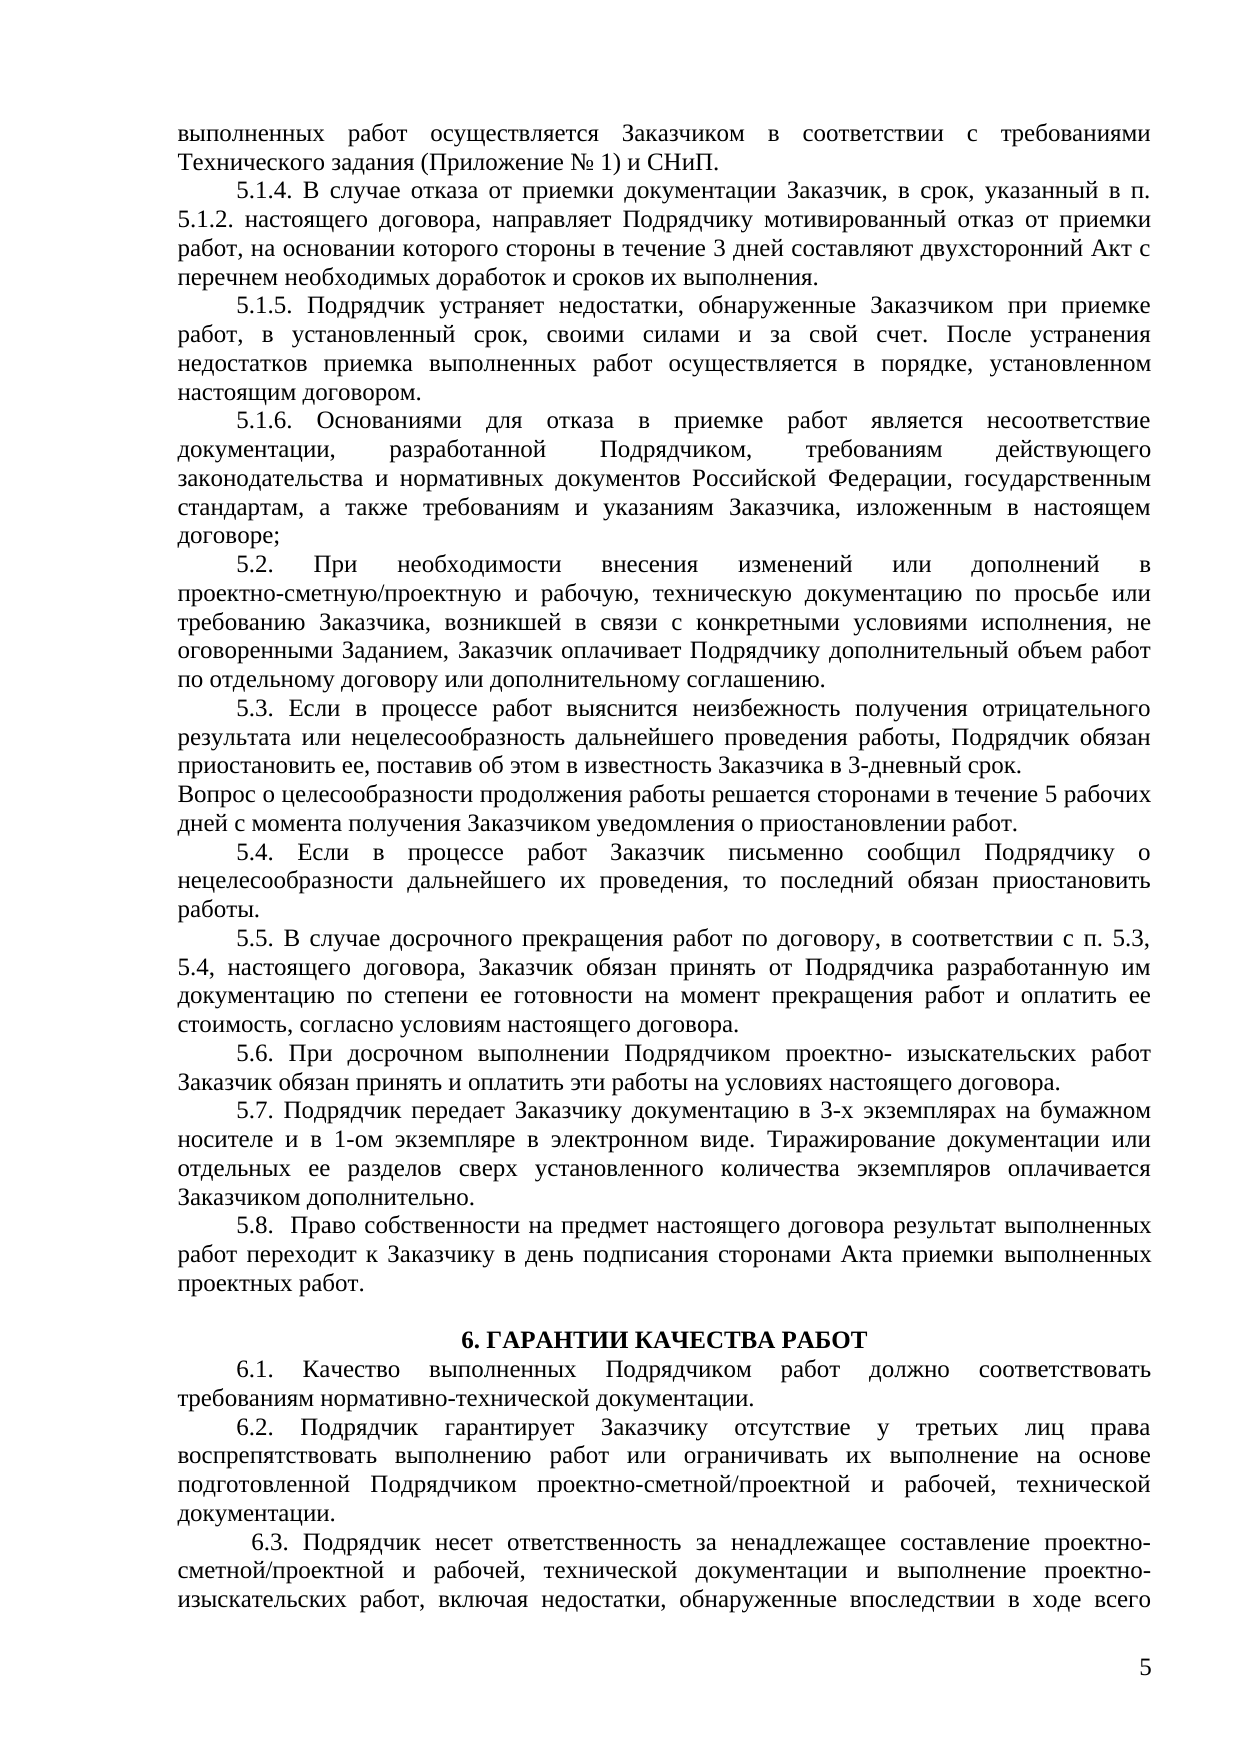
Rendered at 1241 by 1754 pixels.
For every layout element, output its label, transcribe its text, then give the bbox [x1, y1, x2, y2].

text 5.4. Если в процессе работ Заказчик письменно сообщил Подрядчику о нецелесообразности дальнейшего их проведения, то последний обязан приостановить работы. [177, 837, 1152, 923]
text 5.5. В случае досрочного прекращения работ по договору, в соответствии с п. 5.3, 5.4, настоящего договора, Заказчик обязан принять от Подрядчика разработанную им документацию по степени ее готовности на момент прекращения работ и оплатить ее стоимость, согласно условиям настоящего договора. [177, 923, 1152, 1038]
text 5.3. Если в процессе работ выяснится неизбежность получения отрицательного результата или нецелесообразность дальнейшего проведения работы, Подрядчик обязан приостановить ее, поставив об этом в известность Заказчика в 3-дневный срок. [177, 693, 1152, 779]
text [177, 1527, 1152, 1613]
text Вопрос о целесообразности продолжения работы решается сторонами в течение 5 рабочих дней с момента получения Заказчиком уведомления о приостановлении работ. [177, 779, 1152, 837]
text 5.1.5. Подрядчик устраняет недостатки, обнаруженные Заказчиком при приемке работ, в установленный срок, своими силами и за свой счет. После устранения недостатков приемка выполненных работ осуществляется в порядке, установленном настоящим договором. [177, 291, 1152, 406]
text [177, 118, 1152, 176]
text 5.2. При необходимости внесения изменений или дополнений в проектно-сметную/проектную и рабочую, техническую документацию по просьбе или требованию Заказчика, возникшей в связи с конкретными условиями исполнения, не оговоренными Заданием, Заказчик оплачивает Подрядчику дополнительный объем работ по отдельному договору или дополнительному соглашению. [177, 549, 1152, 693]
text 5.6. При досрочном выполнении Подрядчиком проектно- изыскательских работ Заказчик обязан принять и оплатить эти работы на условиях настоящего договора. [177, 1038, 1152, 1096]
text 6. ГАРАНТИИ КАЧЕСТВА РАБОТ [177, 1326, 1152, 1354]
text 5.8. Право собственности на предмет настоящего договора результат выполненных работ переходит к Заказчику в день подписания сторонами Акта приемки выполненных проектных работ. [177, 1211, 1152, 1297]
text 6.1. Качество выполненных Подрядчиком работ должно соответствовать требованиям нормативно-технической документации. [177, 1354, 1152, 1412]
text 6.2. Подрядчик гарантирует Заказчику отсутствие у третьих лиц права воспрепятствовать выполнению работ или ограничивать их выполнение на основе подготовленной Подрядчиком проектно-сметной/проектной и рабочей, технической документации. [177, 1412, 1152, 1527]
text 5.7. Подрядчик передает Заказчику документацию в 3-х экземплярах на бумажном носителе и в 1-ом экземпляре в электронном виде. Тиражирование документации или отдельных ее разделов сверх установленного количества экземпляров оплачивается Заказчиком дополнительно. [177, 1096, 1152, 1211]
text 5.1.6. Основаниями для отказа в приемке работ является несоответствие документации, разработанной Подрядчиком, требованиям действующего законодательства и нормативных документов Российской Федерации, государственным стандартам, а также требованиям и указаниям Заказчика, изложенным в настоящем договоре; [177, 406, 1152, 549]
text 5.1.4. В случае отказа от приемки документации Заказчик, в срок, указанный в п. 5.1.2. настоящего договора, направляет Подрядчику мотивированный отказ от приемки работ, на основании которого стороны в течение 3 дней составляют двухсторонний Акт с перечнем необходимых доработок и сроков их выполнения. [177, 176, 1152, 291]
